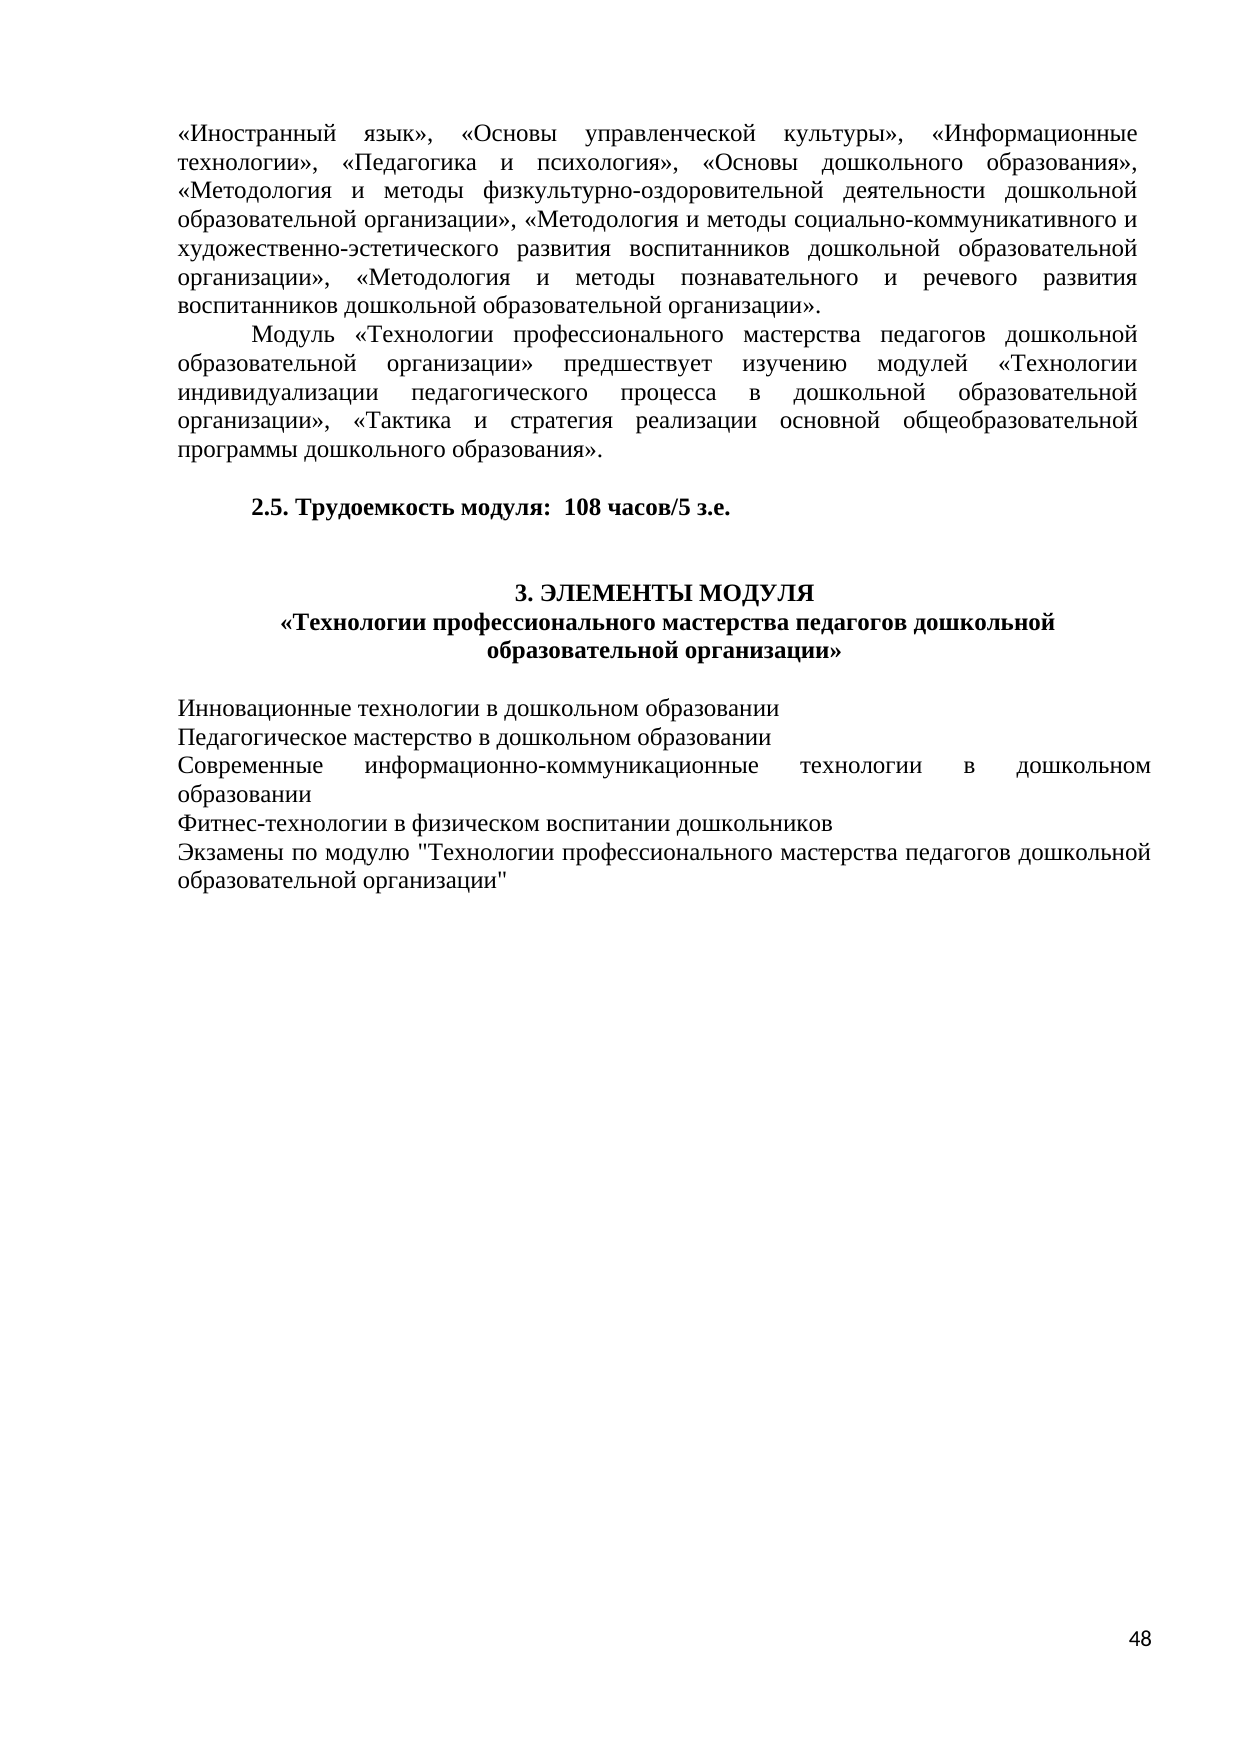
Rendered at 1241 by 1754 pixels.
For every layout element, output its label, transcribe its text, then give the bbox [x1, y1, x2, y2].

text «Технологии профессионального мастерства педагогов дошкольной образовательной организации» [177, 607, 1152, 664]
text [177, 118, 1138, 319]
text Модуль «Технологии профессионального мастерства педагогов дошкольной образовательной организации» предшествует изучению модулей «Технологии индивидуализации педагогического процесса в дошкольной образовательной организации», «Тактика и стратегия реализации основной общеобразовательной программы дошкольного образования». [177, 319, 1138, 463]
text Современные информационно-коммуникационные технологии в дошкольном образовании [177, 751, 1152, 808]
text Фитнес-технологии в физическом воспитании дошкольников [177, 808, 1152, 837]
text 2.5. Трудоемкость модуля: 108 часов/5 з.е. [177, 492, 1138, 521]
text Инновационные технологии в дошкольном образовании [177, 693, 1152, 722]
text 3. ЭЛЕМЕНТЫ МОДУЛЯ [177, 578, 1152, 607]
text Педагогическое мастерство в дошкольном образовании [177, 722, 1152, 751]
text Экзамены по модулю "Технологии профессионального мастерства педагогов дошкольной образовательной организации" [177, 837, 1152, 894]
